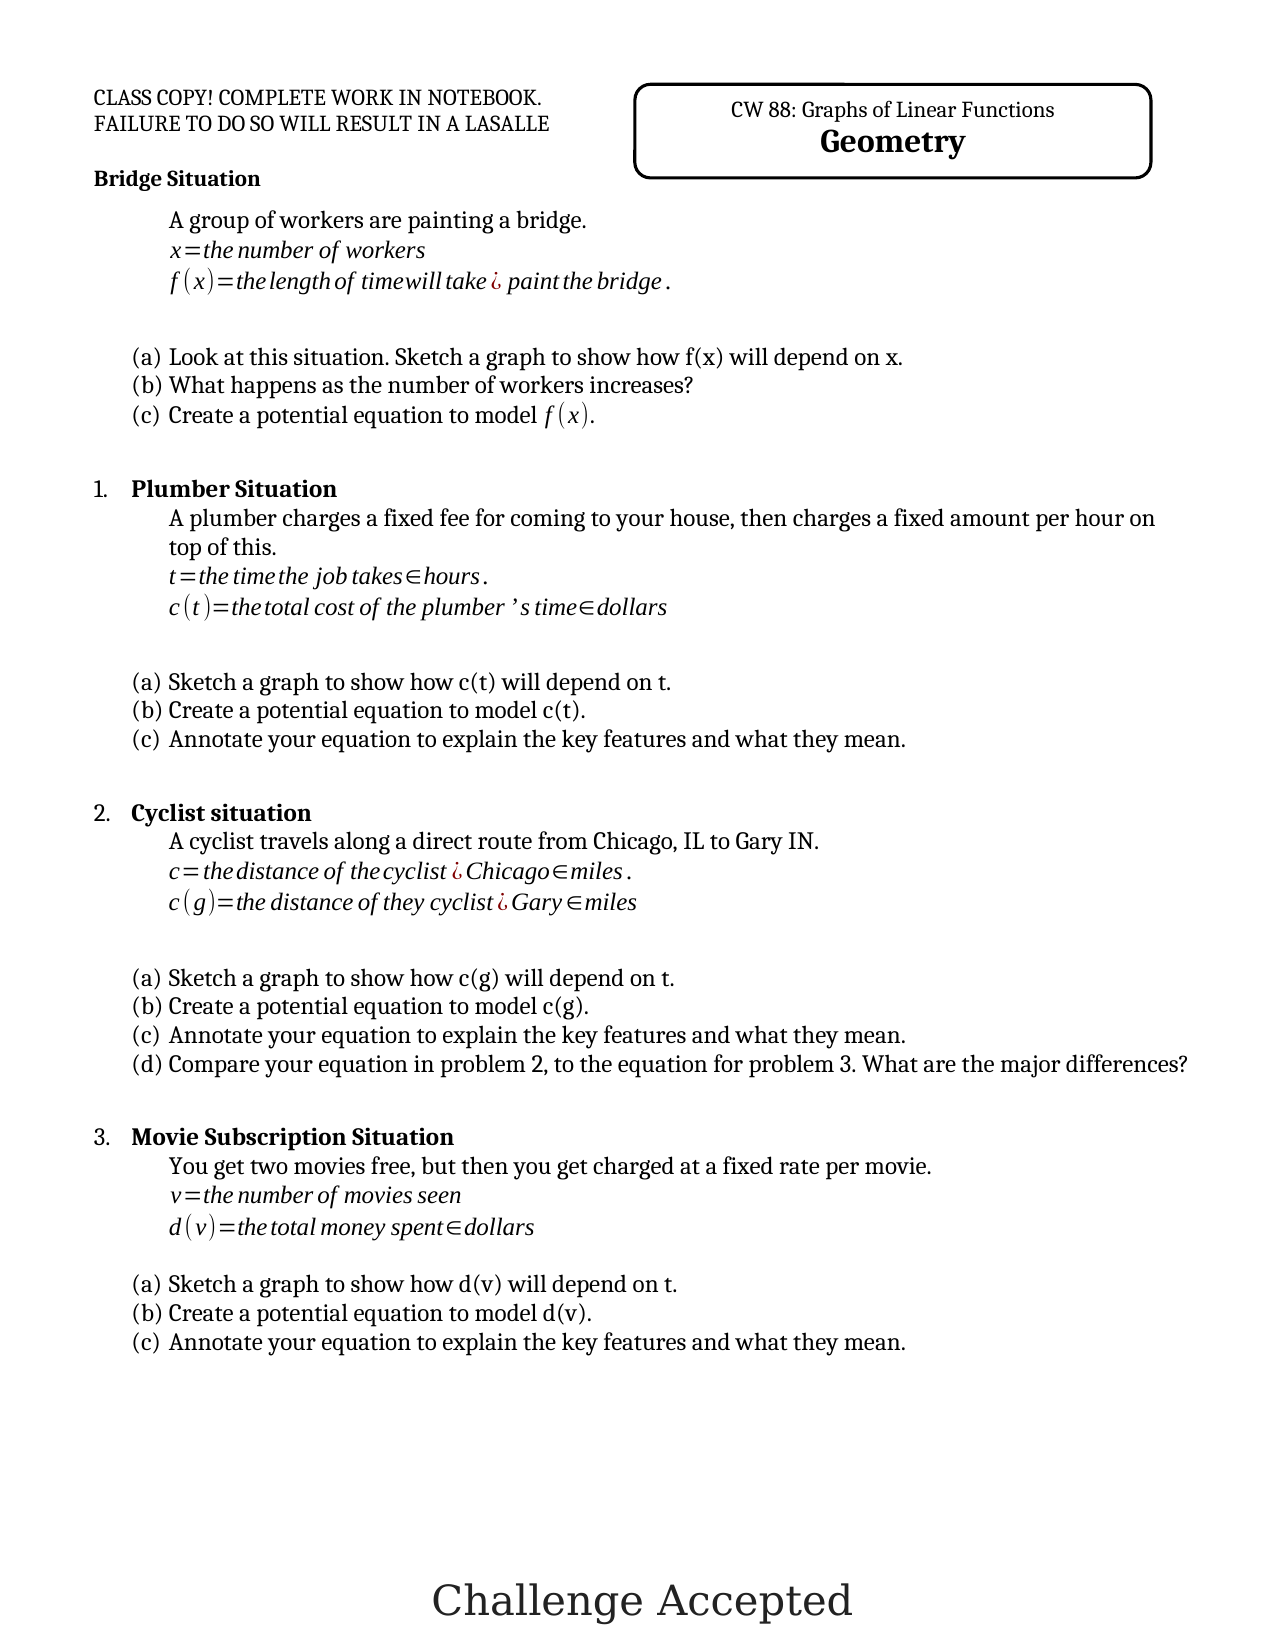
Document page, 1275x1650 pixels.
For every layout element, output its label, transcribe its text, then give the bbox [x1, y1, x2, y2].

text Bridge Situation [94, 137, 1191, 192]
text CLASS COPY! COMPLETE WORK IN NOTEBOOK. FAILURE TO DO SO WILL RESULT IN A LASALLE [94, 84, 641, 137]
list Create a potential equation to model c(t). [131, 696, 1191, 725]
list You get two movies free, but then you get charged at a fixed rate per movie. [169, 1152, 1191, 1181]
list What happens as the number of workers increases? [131, 371, 1191, 400]
list Annotate your equation to explain the key features and what they mean. [131, 725, 1191, 754]
list Create a potential equation to model . [131, 400, 1191, 430]
list Sketch a graph to show how c(g) will depend on t. [131, 963, 1191, 992]
list A plumber charges a fixed fee for coming to your house, then charges a fixed amount per hour on top of this. [169, 504, 1191, 561]
list Annotate your equation to explain the key features and what they mean. [131, 1328, 1191, 1357]
list A cyclist travels along a direct route from Chicago, IL to Gary IN. [169, 827, 1191, 856]
list Look at this situation. Sketch a graph to show how f(x) will depend on x. [131, 343, 1191, 371]
list Plumber Situation [94, 475, 1191, 504]
list Movie Subscription Situation [94, 1123, 1191, 1152]
list Cyclist situation [94, 798, 1191, 827]
list Compare your equation in problem 2, to the equation for problem 3. What are the major differences? [131, 1050, 1191, 1078]
list A group of workers are painting a bridge. [169, 206, 1191, 235]
list Create a potential equation to model d(v). [131, 1299, 1191, 1328]
list Create a potential equation to model c(g). [131, 992, 1191, 1021]
list Sketch a graph to show how c(t) will depend on t. [131, 668, 1191, 696]
list Sketch a graph to show how d(v) will depend on t. [131, 1270, 1191, 1299]
list Annotate your equation to explain the key features and what they mean. [131, 1021, 1191, 1050]
